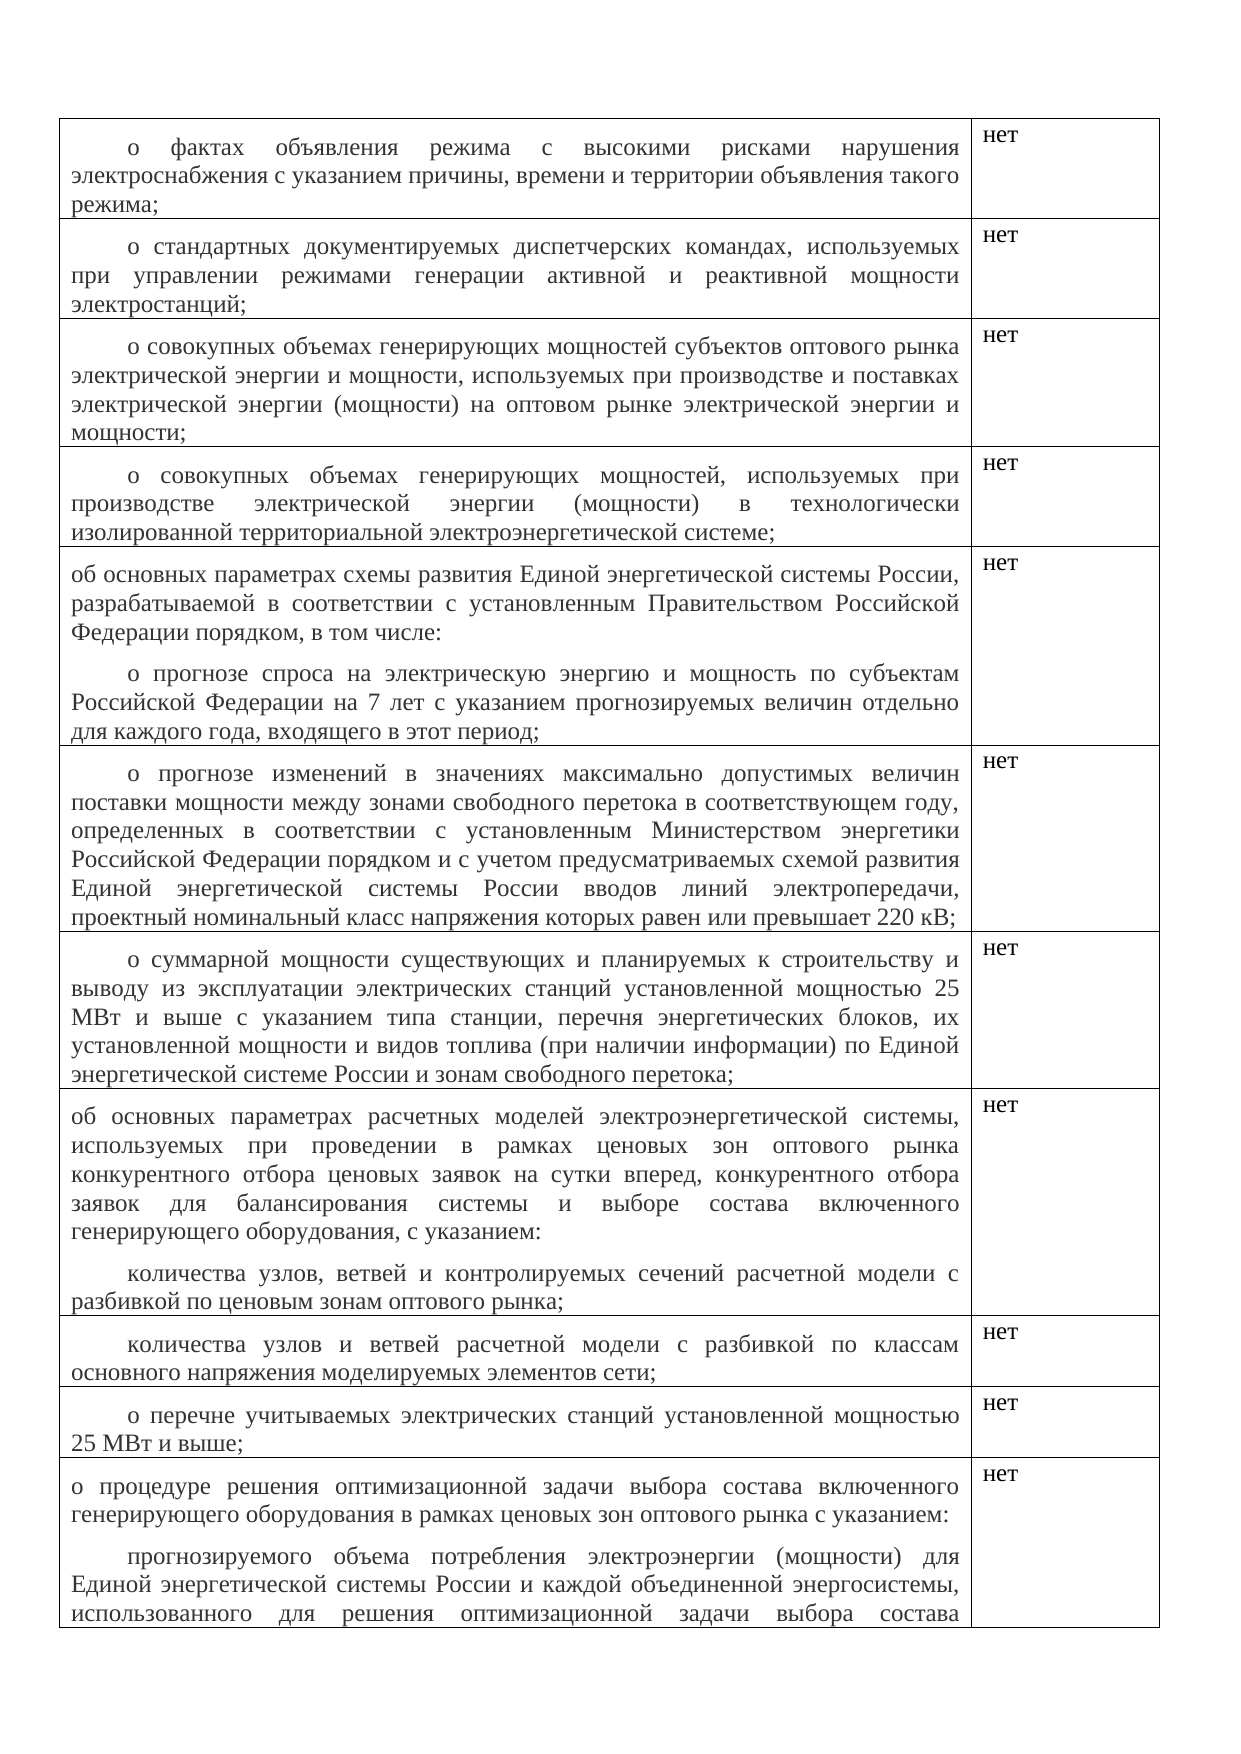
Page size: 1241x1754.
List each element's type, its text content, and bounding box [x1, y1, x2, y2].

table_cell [60, 1458, 971, 1627]
table_cell об основных параметрах расчетных моделей электроэнергетической системы, используемых при проведении в рамках ценовых зон оптового рынка конкурентного отбора ценовых заявок на сутки вперед, конкурентного отбора заявок для балансирования системы и выборе состава включенного генерирующего оборудования, с указанием: количества узлов, ветвей и контролируемых сечений расчетной модели с разбивкой по ценовым зонам оптового рынка; [60, 1089, 971, 1315]
table_cell нет [972, 547, 1159, 744]
table_cell о перечне учитываемых электрических станций установленной мощностью 25 МВт и выше; [60, 1387, 971, 1457]
table_cell нет [972, 447, 1159, 546]
table_cell нет [972, 119, 1159, 218]
table_cell о совокупных объемах генерирующих мощностей субъектов оптового рынка электрической энергии и мощности, используемых при производстве и поставках электрической энергии (мощности) на оптовом рынке электрической энергии и мощности; [60, 319, 971, 446]
table_cell количества узлов и ветвей расчетной модели с разбивкой по классам основного напряжения моделируемых элементов сети; [60, 1316, 971, 1386]
table_cell о стандартных документируемых диспетчерских командах, используемых при управлении режимами генерации активной и реактивной мощности электростанций; [60, 219, 971, 318]
table_cell нет [972, 1458, 1159, 1627]
table_cell нет [972, 1316, 1159, 1386]
table_cell нет [972, 219, 1159, 318]
table_cell нет [972, 319, 1159, 446]
table_cell нет [972, 746, 1159, 931]
table_cell о суммарной мощности существующих и планируемых к строительству и выводу из эксплуатации электрических станций установленной мощностью 25 МВт и выше с указанием типа станции, перечня энергетических блоков, их установленной мощности и видов топлива (при наличии информации) по Единой энергетической системе России и зонам свободного перетока; [60, 932, 971, 1088]
table_cell нет [972, 932, 1159, 1088]
table_cell о фактах объявления режима с высокими рисками нарушения электроснабжения с указанием причины, времени и территории объявления такого режима; [60, 119, 971, 218]
table_cell нет [972, 1387, 1159, 1457]
table_cell об основных параметрах схемы развития Единой энергетической системы России, разрабатываемой в соответствии с установленным Правительством Российской Федерации порядком, в том числе: о прогнозе спроса на электрическую энергию и мощность по субъектам Российской Федерации на 7 лет с указанием прогнозируемых величин отдельно для каждого года, входящего в этот период; [60, 547, 971, 744]
table_cell о совокупных объемах генерирующих мощностей, используемых при производстве электрической энергии (мощности) в технологически изолированной территориальной электроэнергетической системе; [60, 447, 971, 546]
table_cell нет [972, 1089, 1159, 1315]
table_cell о прогнозе изменений в значениях максимально допустимых величин поставки мощности между зонами свободного перетока в соответствующем году, определенных в соответствии с установленным Министерством энергетики Российской Федерации порядком и с учетом предусматриваемых схемой развития Единой энергетической системы России вводов линий электропередачи, проектный номинальный класс напряжения которых равен или превышает 220 кВ; [60, 746, 971, 931]
